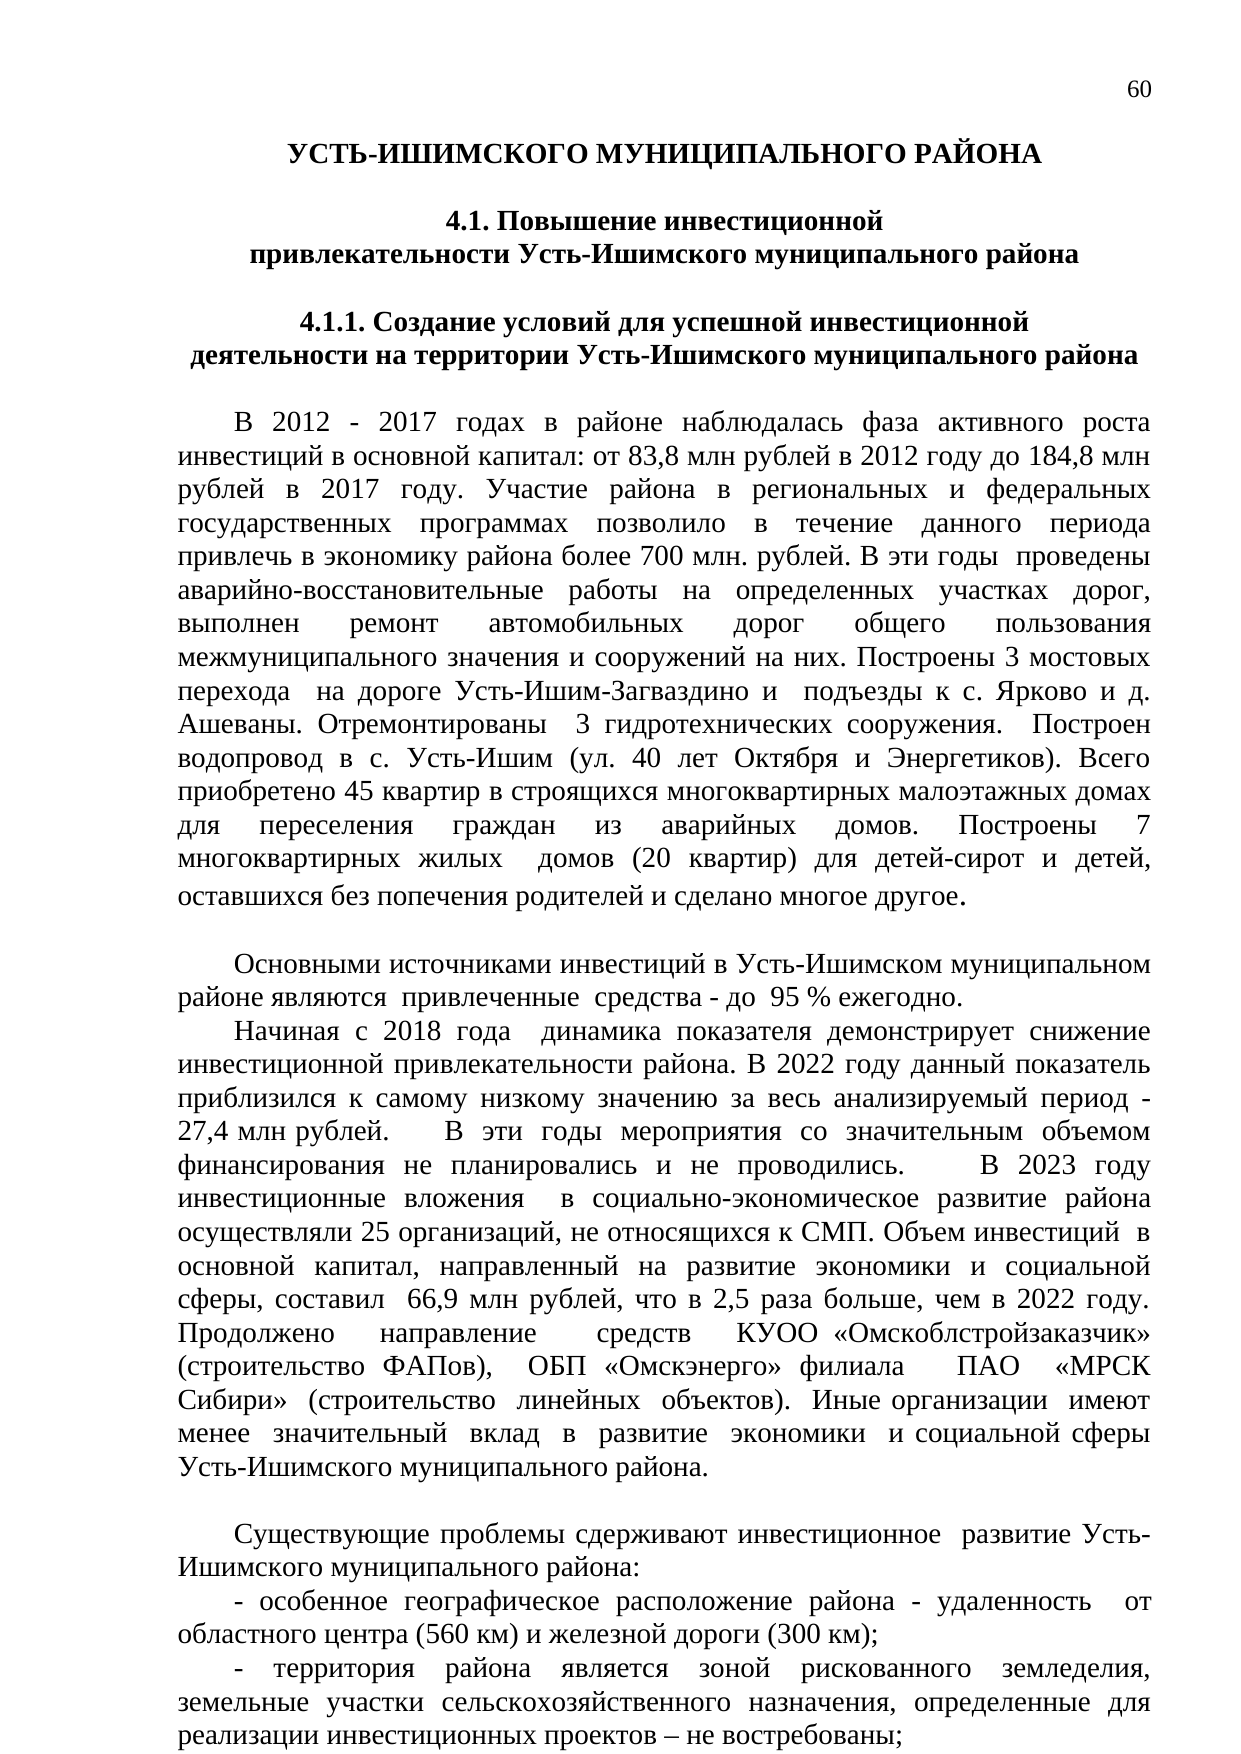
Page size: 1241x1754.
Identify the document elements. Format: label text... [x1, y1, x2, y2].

text Существующие проблемы сдерживают инвестиционное развитие Усть-Ишимского муниципального района: [177, 1516, 1152, 1583]
text - особенное географическое расположение района - удаленность от областного центра (560 км) и железной дороги (300 км); [177, 1583, 1152, 1650]
text 4.1.1. Создание условий для успешной инвестиционной [177, 304, 1152, 337]
text 4.1. Повышение инвестиционной [177, 203, 1152, 237]
text Основными источниками инвестиций в Усть-Ишимском муниципальном районе являются привлеченные средства - до 95 % ежегодно. [177, 946, 1152, 1013]
text Начиная с 2018 года динамика показателя демонстрирует снижение инвестиционной привлекательности района. В 2022 году данный показатель приблизился к самому низкому значению за весь анализируемый период - 27,4 млн рублей. В эти годы мероприятия со значительным объемом финансирования не планировались и не проводились. В 2023 году инвестиционные вложения в социально-экономическое развитие района осуществляли 25 организаций, не относящихся к СМП. Объем инвестиций в основной капитал, направленный на развитие экономики и социальной сферы, составил 66,9 млн рублей, что в 2,5 раза больше, чем в 2022 году. Продолжено направление средств КУОО «Омскоблстройзаказчик» (строительство ФАПов), ОБП «Омскэнерго» филиала ПАО «МРСК Сибири» (строительство линейных объектов). Иные организации имеют менее значительный вклад в развитие экономики и социальной сферы Усть-Ишимского муниципального района. [177, 1013, 1152, 1482]
text В 2012 - 2017 годах в районе наблюдалась фаза активного роста инвестиций в основной капитал: от 83,8 млн рублей в 2012 году до 184,8 млн рублей в 2017 году. Участие района в региональных и федеральных государственных программах позволило в течение данного периода привлечь в экономику района более 700 млн. рублей. В эти годы проведены аварийно-восстановительные работы на определенных участках дорог, выполнен ремонт автомобильных дорог общего пользования межмуниципального значения и сооружений на них. Построены 3 мостовых перехода на дороге Усть-Ишим-Загваздино и подъезды к с. Ярково и д. Ашеваны. Отремонтированы 3 гидротехнических сооружения. Построен водопровод в с. Усть-Ишим (ул. 40 лет Октября и Энергетиков). Всего приобретено 45 квартир в строящихся многоквартирных малоэтажных домах для переселения граждан из аварийных домов. Построены 7 многоквартирных жилых домов (20 квартир) для детей-сирот и детей, оставшихся без попечения родителей и сделано многое другое. [177, 404, 1152, 912]
text - территория района является зоной рискованного земледелия, земельные участки сельскохозяйственного назначения, определенные для реализации инвестиционных проектов – не востребованы; [177, 1650, 1152, 1751]
text привлекательности Усть-Ишимского муниципального района [177, 237, 1152, 270]
text УСТЬ-ИШИМСКОГО МУНИЦИПАЛЬНОГО РАЙОНА [177, 136, 1152, 169]
text деятельности на территории Усть-Ишимского муниципального района [177, 337, 1152, 371]
